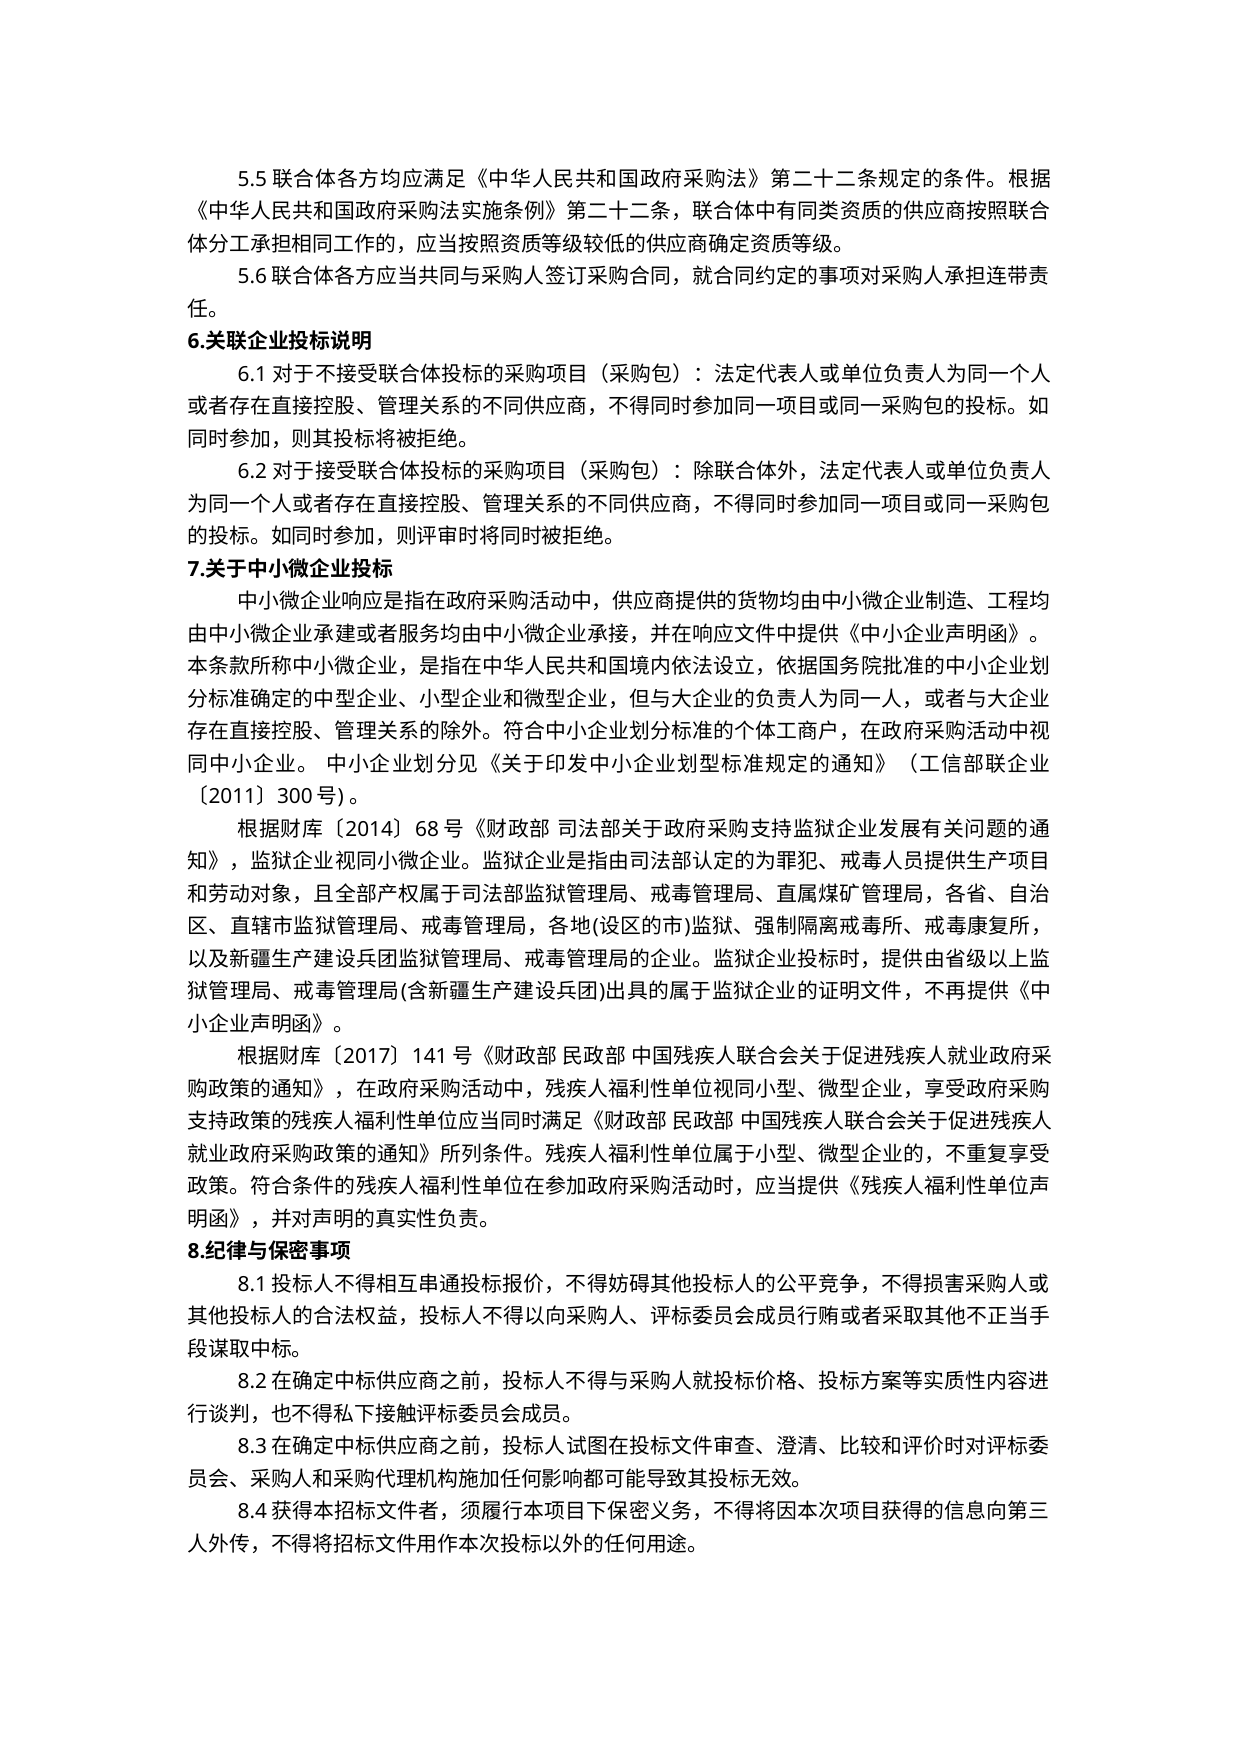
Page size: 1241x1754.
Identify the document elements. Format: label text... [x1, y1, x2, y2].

text 8.纪律与保密事项 [187, 1234, 1053, 1267]
text 8.3在确定中标供应商之前，投标人试图在投标文件审查、澄清、比较和评价时对评标委员会、采购人和采购代理机构施加任何影响都可能导致其投标无效。 [187, 1429, 1053, 1494]
text 6.1 对于不接受联合体投标的采购项目（采购包）：法定代表人或单位负责人为同一个人或者存在直接控股、管理关系的不同供应商，不得同时参加同一项目或同一采购包的投标。如同时参加，则其投标将被拒绝。 [187, 357, 1053, 454]
text 8.4获得本招标文件者，须履行本项目下保密义务，不得将因本次项目获得的信息向第三人外传，不得将招标文件用作本次投标以外的任何用途。 [187, 1494, 1053, 1559]
text 5.6联合体各方应当共同与采购人签订采购合同，就合同约定的事项对采购人承担连带责任。 [187, 259, 1053, 324]
text 7.关于中小微企业投标 [187, 552, 1053, 584]
text 中小微企业响应是指在政府采购活动中，供应商提供的货物均由中小微企业制造、工程均由中小微企业承建或者服务均由中小微企业承接，并在响应文件中提供《中小企业声明函》。本条款所称中小微企业，是指在中华人民共和国境内依法设立，依据国务院批准的中小企业划分标准确定的中型企业、小型企业和微型企业，但与大企业的负责人为同一人，或者与大企业存在直接控股、管理关系的除外。符合中小企业划分标准的个体工商户，在政府采购活动中视同中小企业。 中小企业划分见《关于印发中小企业划型标准规定的通知》（工信部联企业〔2011〕300号) 。 [187, 584, 1053, 812]
text 根据财库〔2017〕141号《财政部 民政部 中国残疾人联合会关于促进残疾人就业政府采购政策的通知》，在政府采购活动中，残疾人福利性单位视同小型、微型企业，享受政府采购支持政策的残疾人福利性单位应当同时满足《财政部 民政部 中国残疾人联合会关于促进残疾人就业政府采购政策的通知》所列条件。残疾人福利性单位属于小型、微型企业的，不重复享受政策。符合条件的残疾人福利性单位在参加政府采购活动时，应当提供《残疾人福利性单位声明函》，并对声明的真实性负责。 [187, 1039, 1053, 1234]
text 5.5联合体各方均应满足《中华人民共和国政府采购法》第二十二条规定的条件。根据《中华人民共和国政府采购法实施条例》第二十二条，联合体中有同类资质的供应商按照联合体分工承担相同工作的，应当按照资质等级较低的供应商确定资质等级。 [187, 162, 1053, 259]
text 8.1投标人不得相互串通投标报价，不得妨碍其他投标人的公平竞争，不得损害采购人或其他投标人的合法权益，投标人不得以向采购人、评标委员会成员行贿或者采取其他不正当手段谋取中标。 [187, 1267, 1053, 1364]
text 6.关联企业投标说明 [187, 324, 1053, 357]
text 6.2 对于接受联合体投标的采购项目（采购包）：除联合体外，法定代表人或单位负责人为同一个人或者存在直接控股、管理关系的不同供应商，不得同时参加同一项目或同一采购包的投标。如同时参加，则评审时将同时被拒绝。 [187, 454, 1053, 552]
text 8.2在确定中标供应商之前，投标人不得与采购人就投标价格、投标方案等实质性内容进行谈判，也不得私下接触评标委员会成员。 [187, 1364, 1053, 1429]
text 根据财库〔2014〕68号《财政部 司法部关于政府采购支持监狱企业发展有关问题的通知》，监狱企业视同小微企业。监狱企业是指由司法部认定的为罪犯、戒毒人员提供生产项目和劳动对象，且全部产权属于司法部监狱管理局、戒毒管理局、直属煤矿管理局，各省、自治区、直辖市监狱管理局、戒毒管理局，各地(设区的市)监狱、强制隔离戒毒所、戒毒康复所，以及新疆生产建设兵团监狱管理局、戒毒管理局的企业。监狱企业投标时，提供由省级以上监狱管理局、戒毒管理局(含新疆生产建设兵团)出具的属于监狱企业的证明文件，不再提供《中小企业声明函》。 [187, 812, 1053, 1039]
